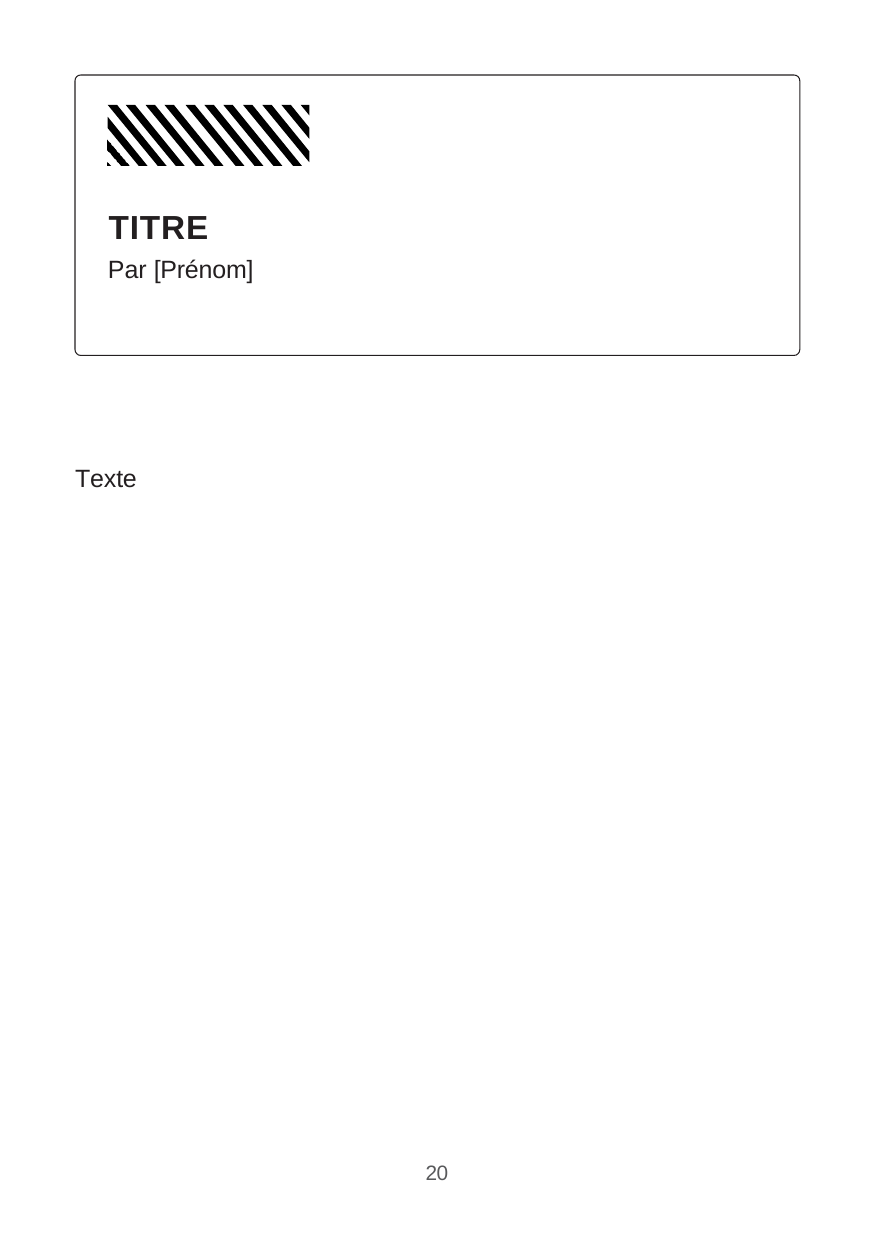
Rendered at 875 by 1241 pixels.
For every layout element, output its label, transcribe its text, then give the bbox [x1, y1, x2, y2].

text Texte [75, 463, 800, 492]
picture [107, 139, 130, 166]
